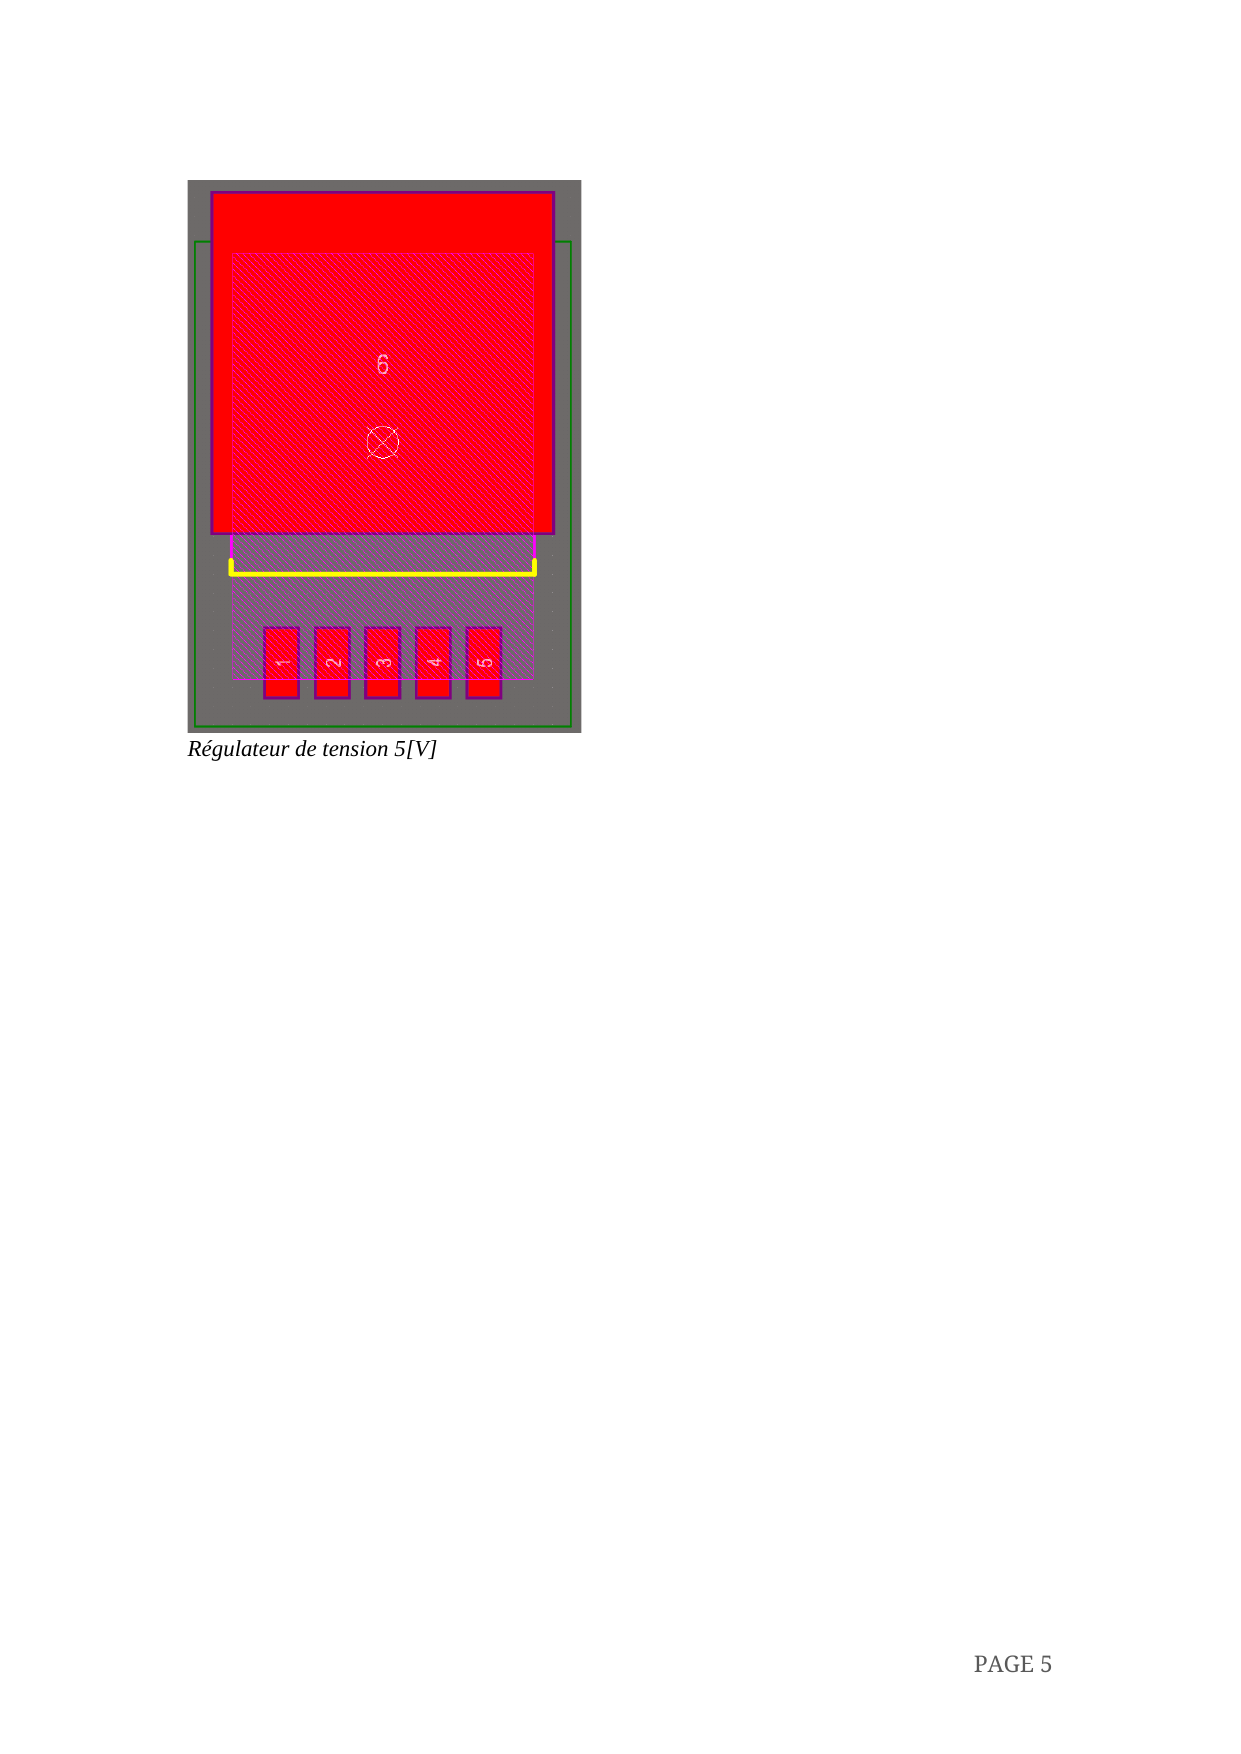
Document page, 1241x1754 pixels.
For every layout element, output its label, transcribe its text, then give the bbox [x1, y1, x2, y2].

picture [187, 180, 582, 733]
